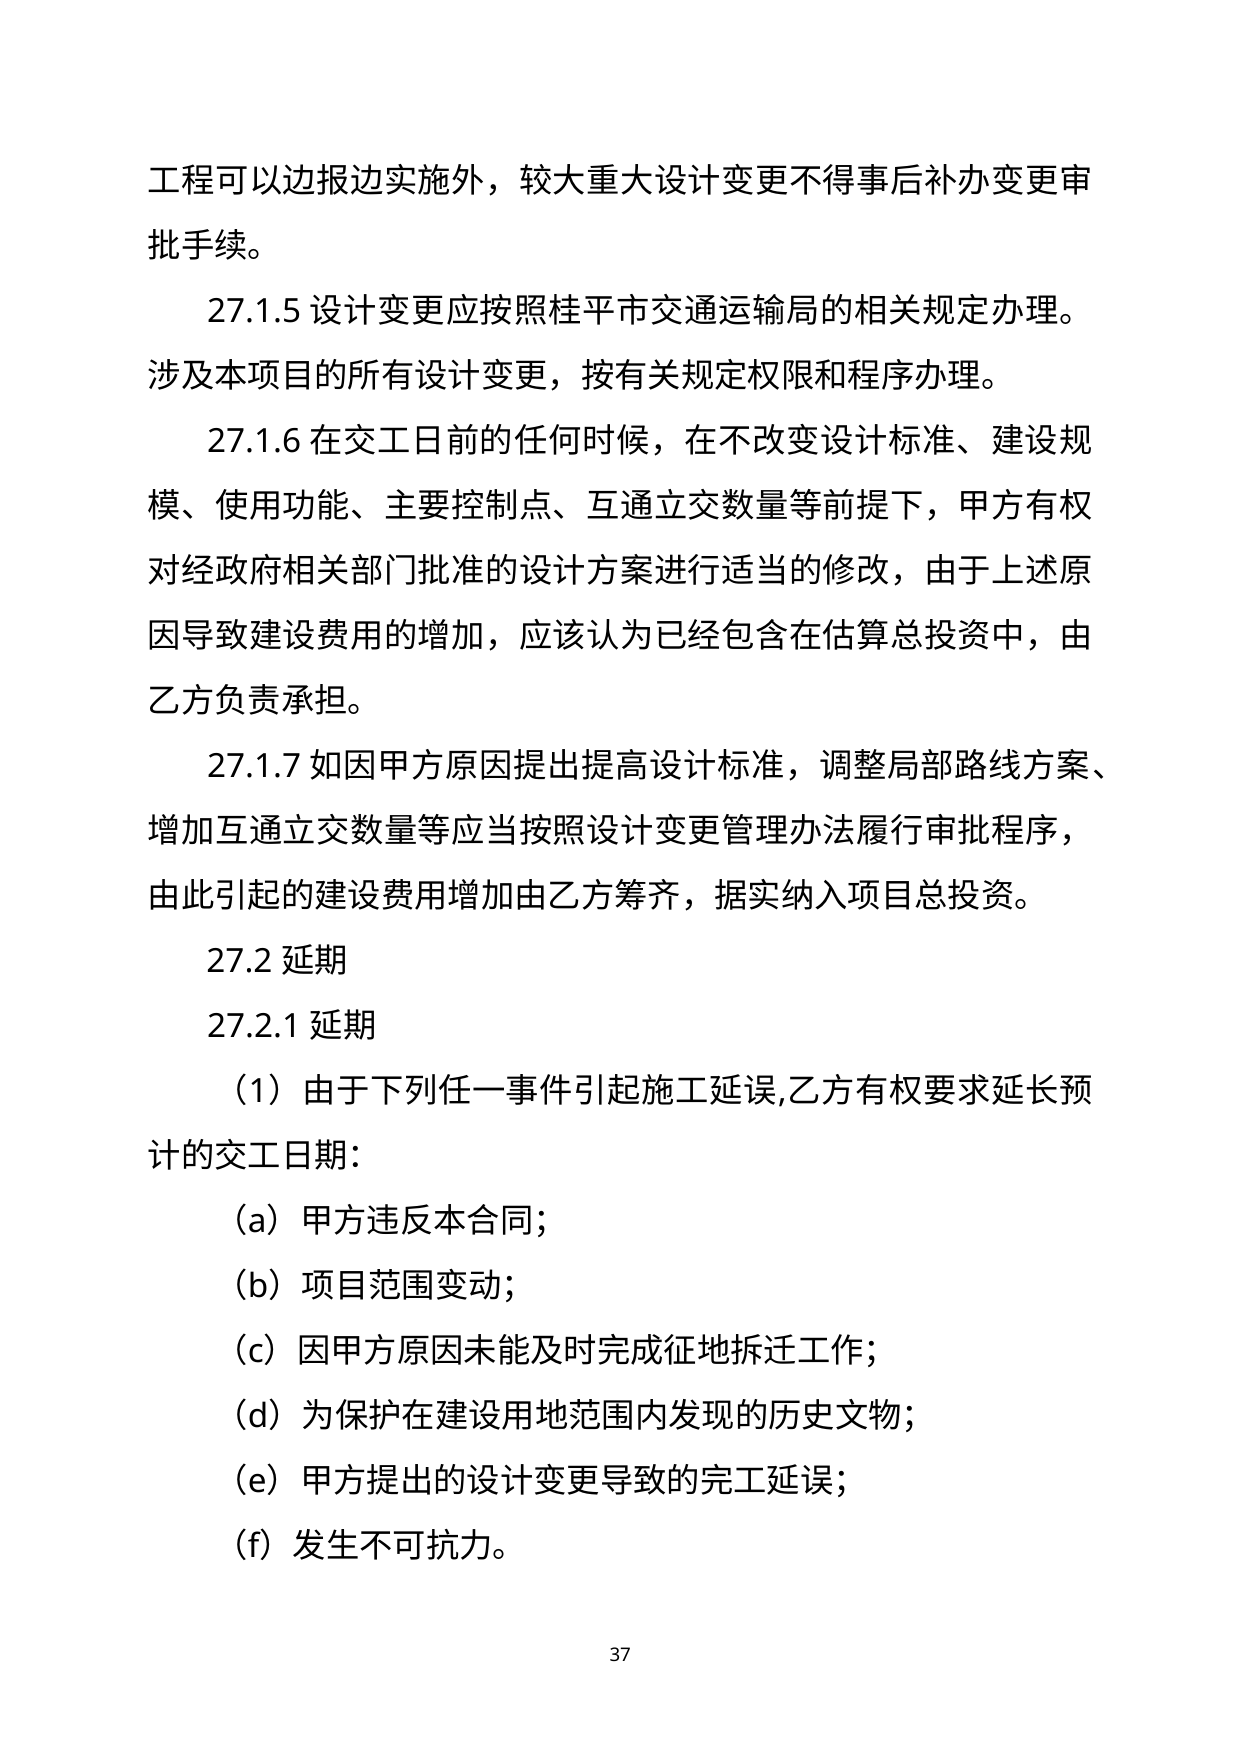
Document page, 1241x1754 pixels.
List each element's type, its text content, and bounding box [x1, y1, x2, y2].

text （b）项目范围变动； [148, 1251, 1092, 1316]
text （d）为保护在建设用地范围内发现的历史文物； [148, 1381, 1092, 1446]
text 延期 [148, 926, 1092, 991]
text （e）甲方提出的设计变更导致的完工延误； [148, 1446, 1092, 1511]
text （c）因甲方原因未能及时完成征地拆迁工作； [148, 1316, 1092, 1381]
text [148, 146, 1092, 276]
text 延期 [148, 991, 1092, 1056]
text （a）甲方违反本合同； [148, 1186, 1092, 1251]
text 如因甲方原因提出提高设计标准，调整局部路线方案、增加互通立交数量等应当按照设计变更管理办法履行审批程序，由此引起的建设费用增加由乙方筹齐，据实纳入项目总投资。 [148, 731, 1092, 926]
text 在交工日前的任何时候，在不改变设计标准、建设规模、使用功能、主要控制点、互通立交数量等前提下，甲方有权对经政府相关部门批准的设计方案进行适当的修改，由于上述原因导致建设费用的增加，应该认为已经包含在估算总投资中，由乙方负责承担。 [148, 406, 1092, 731]
text （f）发生不可抗力。 [148, 1511, 1092, 1576]
text 设计变更应按照桂平市交通运输局的相关规定办理。涉及本项目的所有设计变更，按有关规定权限和程序办理。 [148, 276, 1092, 406]
text （1）由于下列任一事件引起施工延误,乙方有权要求延长预计的交工日期： [148, 1056, 1092, 1186]
